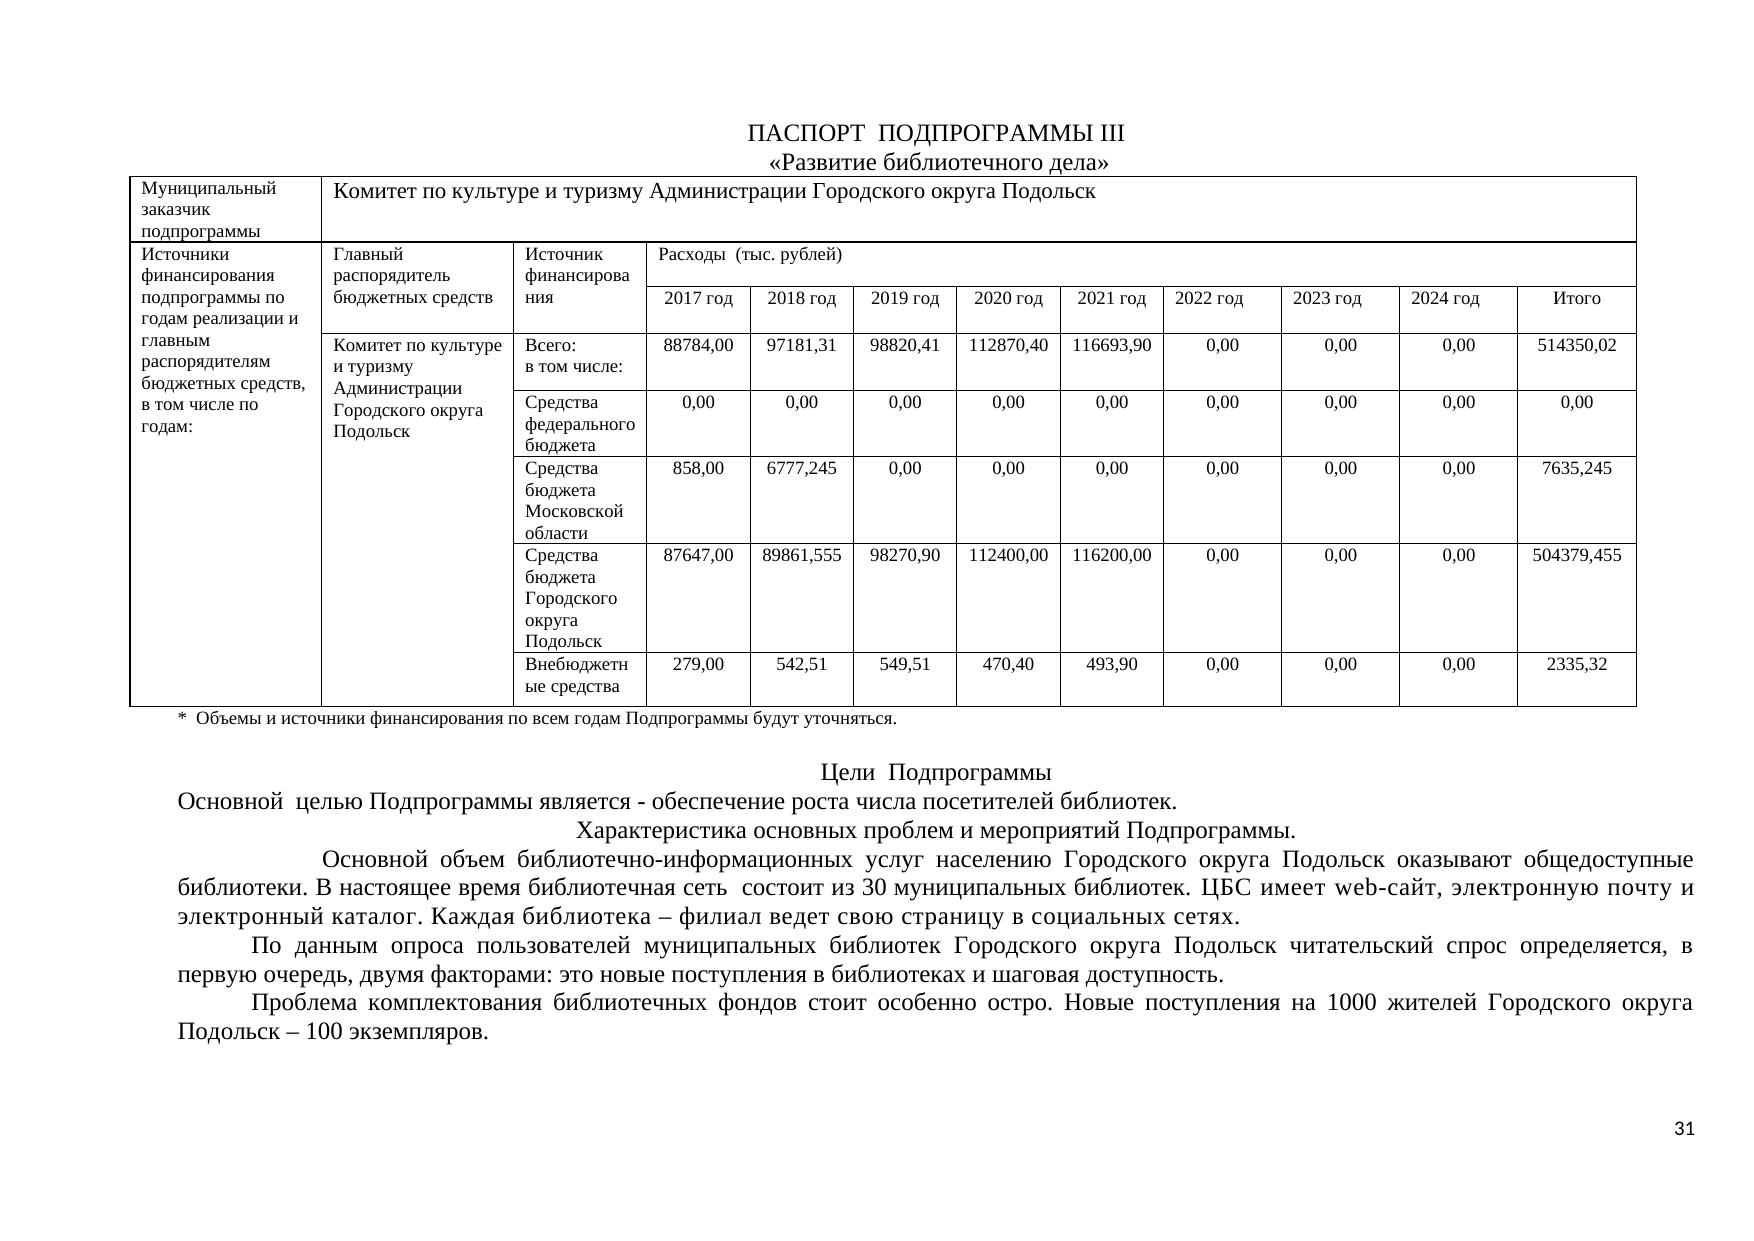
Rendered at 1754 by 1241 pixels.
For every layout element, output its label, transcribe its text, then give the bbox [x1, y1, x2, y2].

table_header Комитет по культуре и туризму Администрации Городского округа Подольск [322, 177, 1636, 241]
text Проблема комплектования библиотечных фондов стоит особенно остро. Новые поступления на 1000 жителей Городского округа Подольск – 100 экземпляров. [177, 987, 1695, 1045]
table_cell 0,00 [957, 391, 1060, 456]
text ПАСПОРТ ПОДПРОГРАММЫ III [177, 118, 1695, 147]
text Основной целью Подпрограммы является - обеспечение роста числа посетителей библиотек. [177, 786, 1695, 815]
table_cell 0,00 [1518, 391, 1636, 456]
table_cell 0,00 [1061, 391, 1163, 456]
table_cell 0,00 [1400, 653, 1517, 706]
table_cell 98270,90 [854, 544, 956, 652]
text * Объемы и источники финансирования по всем годам Подпрограммы будут уточняться. [177, 707, 1695, 729]
table_cell 0,00 [1164, 334, 1281, 390]
table_cell 0,00 [647, 391, 750, 456]
table_cell 549,51 [854, 653, 956, 706]
table_cell 0,00 [1282, 457, 1399, 543]
table_cell Комитет по культуре и туризму Администрации Городского округа Подольск [322, 334, 513, 706]
table_cell 493,90 [1061, 653, 1163, 706]
table_cell 0,00 [1282, 334, 1399, 390]
table_cell 279,00 [647, 653, 750, 706]
table_cell Всего: в том числе: [514, 334, 646, 390]
list Основной объем библиотечно-информационных услуг населению Городского округа Подольск оказывают общедоступные библиотеки. В настоящее время библиотечная сеть состоит из 30 муниципальных библиотек. ЦБС имеет web-сайт, электронную почту и электронный каталог. Каждая библиотека – филиал ведет свою страницу в социальных сетях. [177, 844, 1695, 930]
table_cell 542,51 [751, 653, 853, 706]
table_cell 0,00 [1164, 653, 1281, 706]
table_cell 89861,555 [751, 544, 853, 652]
table_cell 0,00 [957, 457, 1060, 543]
table_cell Средства федерального бюджета [514, 391, 646, 456]
table_cell 0,00 [1400, 544, 1517, 652]
table_cell Источник финансирования [514, 243, 646, 333]
table_cell Расходы (тыс. рублей) [647, 243, 1636, 286]
table_cell 0,00 [854, 391, 956, 456]
table_cell 0,00 [854, 457, 956, 543]
table_cell 97181,31 [751, 334, 853, 390]
table_cell 0,00 [1164, 544, 1281, 652]
table_cell 0,00 [1164, 391, 1281, 456]
table_cell 858,00 [647, 457, 750, 543]
table_cell 88784,00 [647, 334, 750, 390]
table_cell Внебюджетные средства [514, 653, 646, 706]
table_cell 0,00 [1164, 457, 1281, 543]
table_cell 87647,00 [647, 544, 750, 652]
table_cell 116200,00 [1061, 544, 1163, 652]
text По данным опроса пользователей муниципальных библиотек Городского округа Подольск читательский спрос определяется, в первую очередь, двумя факторами: это новые поступления в библиотеках и шаговая доступность. [177, 930, 1695, 987]
table_cell 2017 год [647, 287, 750, 333]
table_cell 2335,32 [1518, 653, 1636, 706]
table_cell 112870,40 [957, 334, 1060, 390]
table_cell Итого [1518, 287, 1636, 333]
text Цели Подпрограммы [177, 757, 1695, 786]
table_cell 2024 год [1400, 287, 1517, 333]
table_cell 2022 год [1164, 287, 1281, 333]
table_cell 504379,455 [1518, 544, 1636, 652]
table_cell 2023 год [1282, 287, 1399, 333]
table_cell 0,00 [1400, 391, 1517, 456]
table_cell Главный распорядитель бюджетных средств [322, 243, 513, 333]
table_header Муниципальный заказчик подпрограммы [131, 177, 321, 241]
text «Развитие библиотечного дела» [177, 147, 1695, 176]
table_cell 6777,245 [751, 457, 853, 543]
text Характеристика основных проблем и мероприятий Подпрограммы. [177, 815, 1695, 844]
table_cell 0,00 [751, 391, 853, 456]
table_cell 0,00 [1400, 457, 1517, 543]
table_cell 470,40 [957, 653, 1060, 706]
table_cell 0,00 [1282, 391, 1399, 456]
table_cell 7635,245 [1518, 457, 1636, 543]
table_cell 514350,02 [1518, 334, 1636, 390]
table_cell Средства бюджета Городского округа Подольск [514, 544, 646, 652]
table_cell 0,00 [1061, 457, 1163, 543]
table_cell 116693,90 [1061, 334, 1163, 390]
table_cell 2018 год [751, 287, 853, 333]
table_cell 112400,00 [957, 544, 1060, 652]
table_cell Средства бюджета Московской области [514, 457, 646, 543]
table_cell 0,00 [1282, 653, 1399, 706]
table_cell 0,00 [1400, 334, 1517, 390]
table_cell 2020 год [957, 287, 1060, 333]
table_cell 0,00 [1282, 544, 1399, 652]
table_cell Источники финансирования подпрограммы по годам реализации и главным распорядителям бюджетных средств, в том числе по годам: [131, 243, 321, 706]
table_cell 2019 год [854, 287, 956, 333]
table_cell 2021 год [1061, 287, 1163, 333]
table_cell 98820,41 [854, 334, 956, 390]
